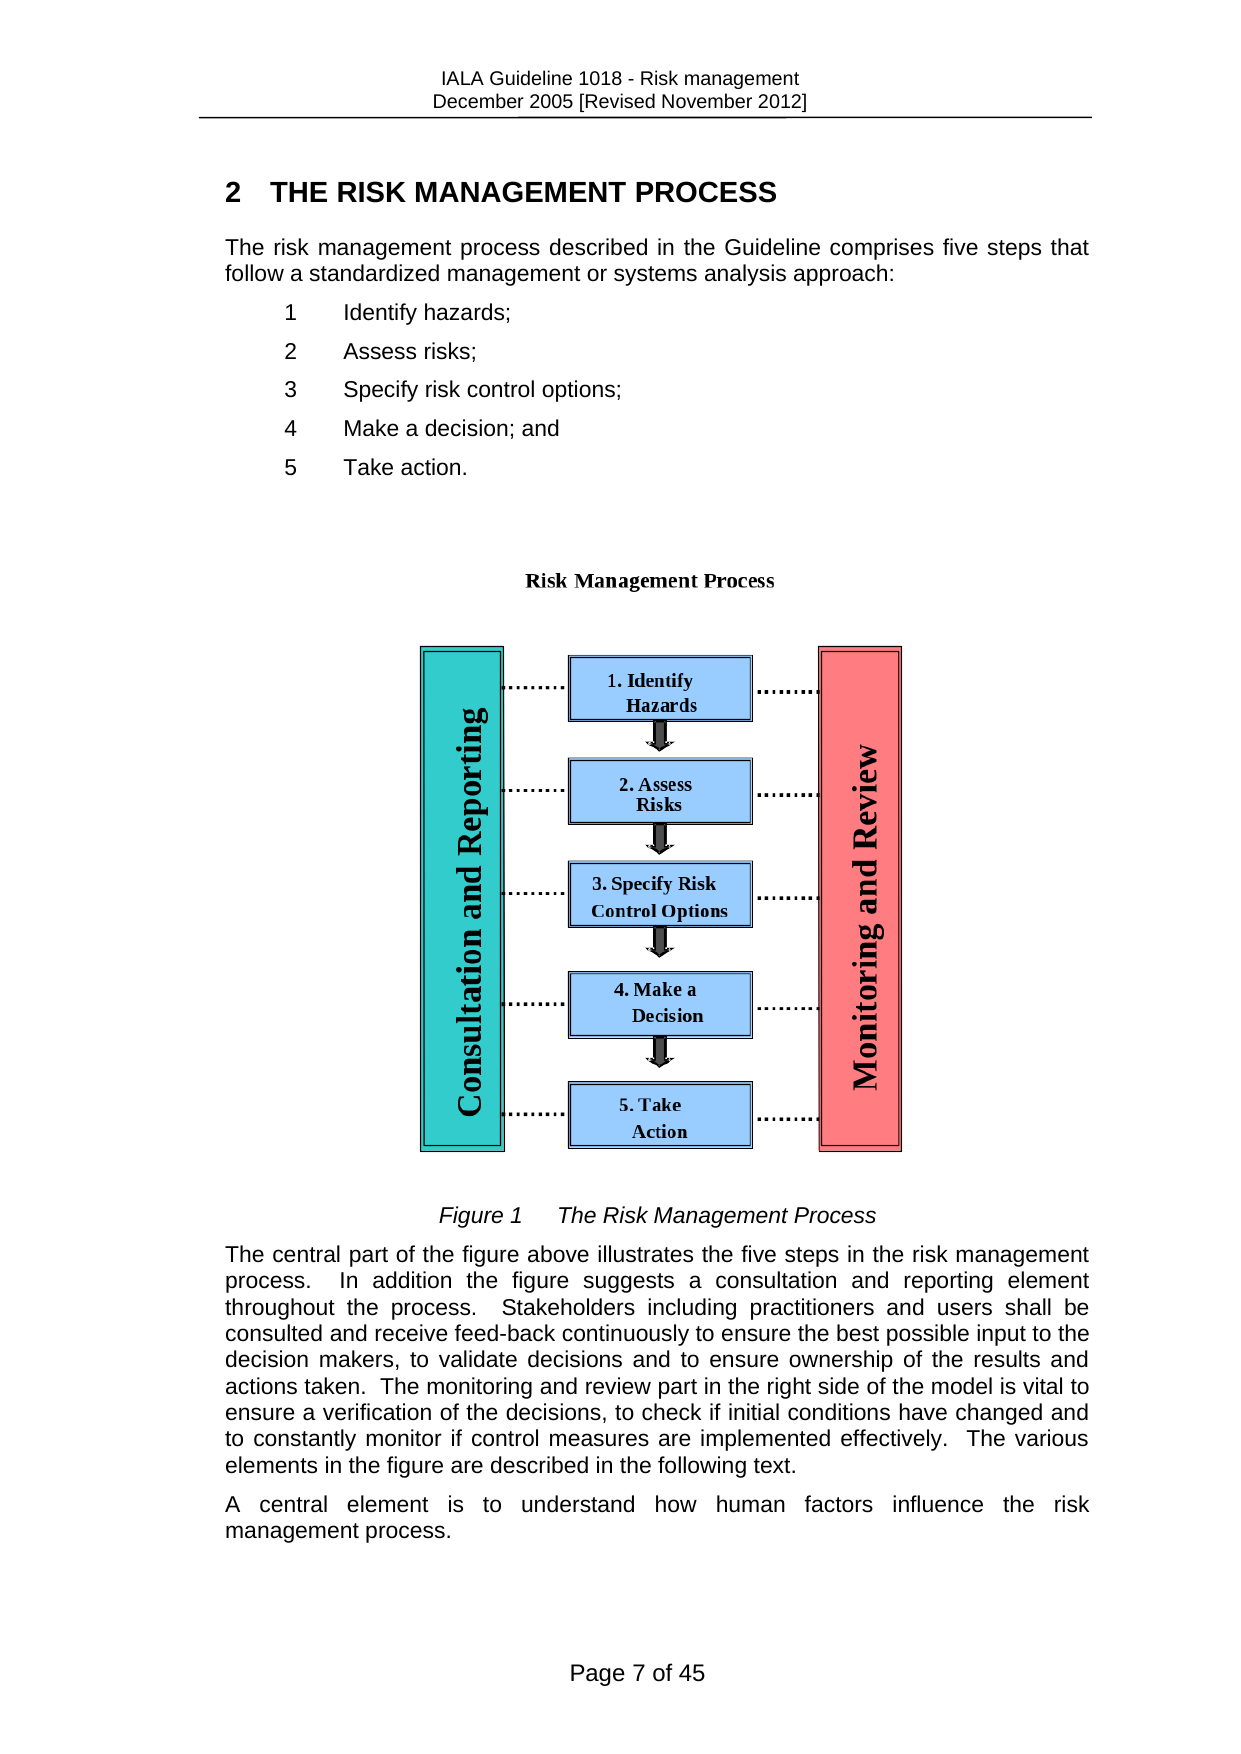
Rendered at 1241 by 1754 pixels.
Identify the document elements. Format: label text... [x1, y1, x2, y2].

text A central element is to understand how human factors influence the risk management process. [225, 1491, 1090, 1543]
list Make a decision; and [284, 415, 1090, 442]
list Specify risk control options; [284, 376, 1090, 403]
list Assess risks; [284, 338, 1090, 364]
subtitle The risk management process [225, 175, 1090, 208]
text The Risk Management Process [225, 493, 1090, 1228]
list Take action. [284, 454, 1090, 481]
text The central part of the figure above illustrates the five steps in the risk management process. In addition the figure suggests a consultation and reporting element throughout the process. Stakeholders including practitioners and users shall be consulted and receive feed-back continuously to ensure the best possible input to the decision makers, to validate decisions and to ensure ownership of the results and actions taken. The monitoring and review part in the right side of the model is vital to ensure a verification of the decisions, to check if initial conditions have changed and to constantly monitor if control measures are implemented effectively. The various elements in the figure are described in the following text. [225, 1241, 1090, 1478]
text The risk management process described in the Guideline comprises five steps that follow a standardized management or systems analysis approach: [225, 233, 1090, 286]
list Identify hazards; [284, 299, 1090, 325]
